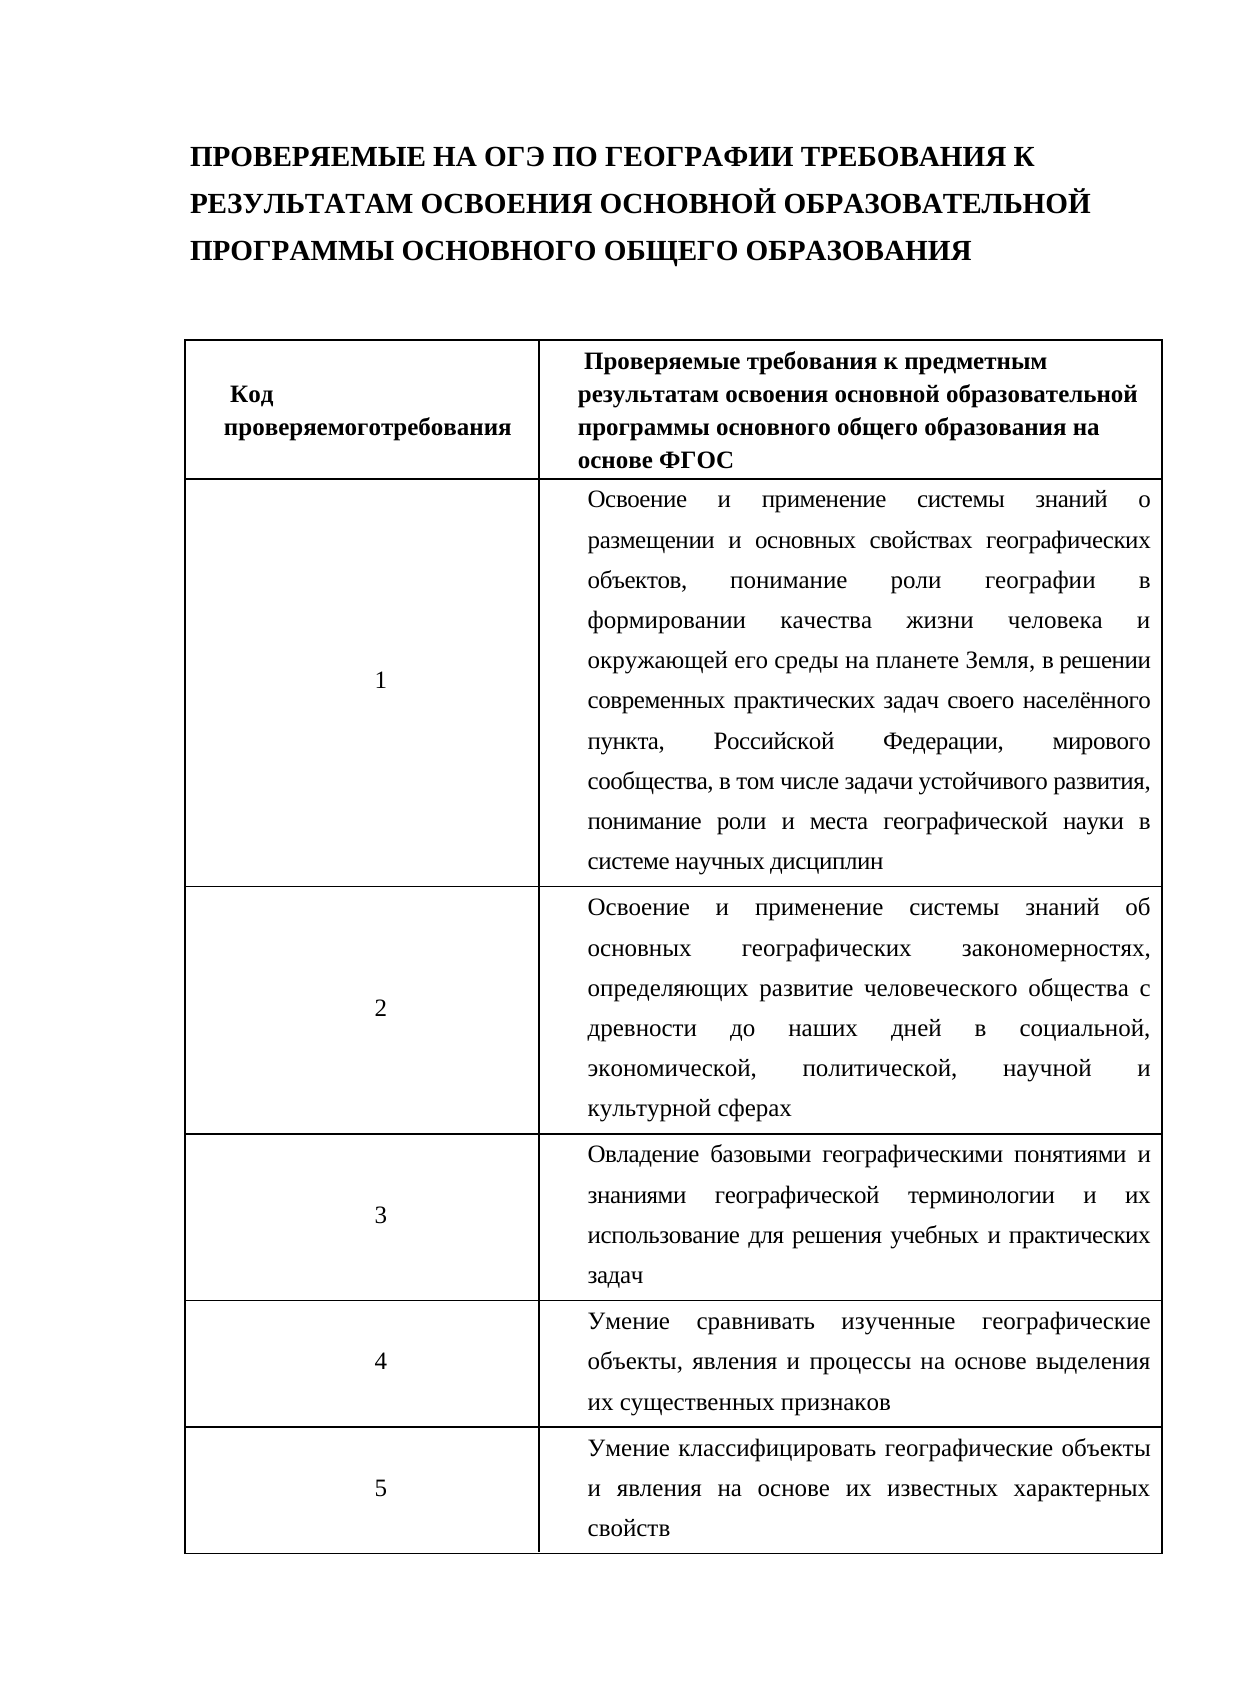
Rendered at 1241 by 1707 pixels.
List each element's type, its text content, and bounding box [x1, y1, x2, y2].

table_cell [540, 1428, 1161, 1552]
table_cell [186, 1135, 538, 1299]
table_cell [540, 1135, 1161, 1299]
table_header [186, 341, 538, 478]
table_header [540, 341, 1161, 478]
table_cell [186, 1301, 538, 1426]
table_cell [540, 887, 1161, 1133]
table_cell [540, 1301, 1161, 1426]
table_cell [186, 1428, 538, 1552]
text ПРОВЕРЯЕМЫЕ НА ОГЭ ПО ГЕОГРАФИИ ТРЕБОВАНИЯ К РЕЗУЛЬТАТАМ ОСВОЕНИЯ ОСНОВНОЙ ОБРАЗОВАТЕЛЬНОЙ ПРОГРАММЫ ОСНОВНОГО ОБЩЕГО ОБРАЗОВАНИЯ [190, 139, 1152, 266]
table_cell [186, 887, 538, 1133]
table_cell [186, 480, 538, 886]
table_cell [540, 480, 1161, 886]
